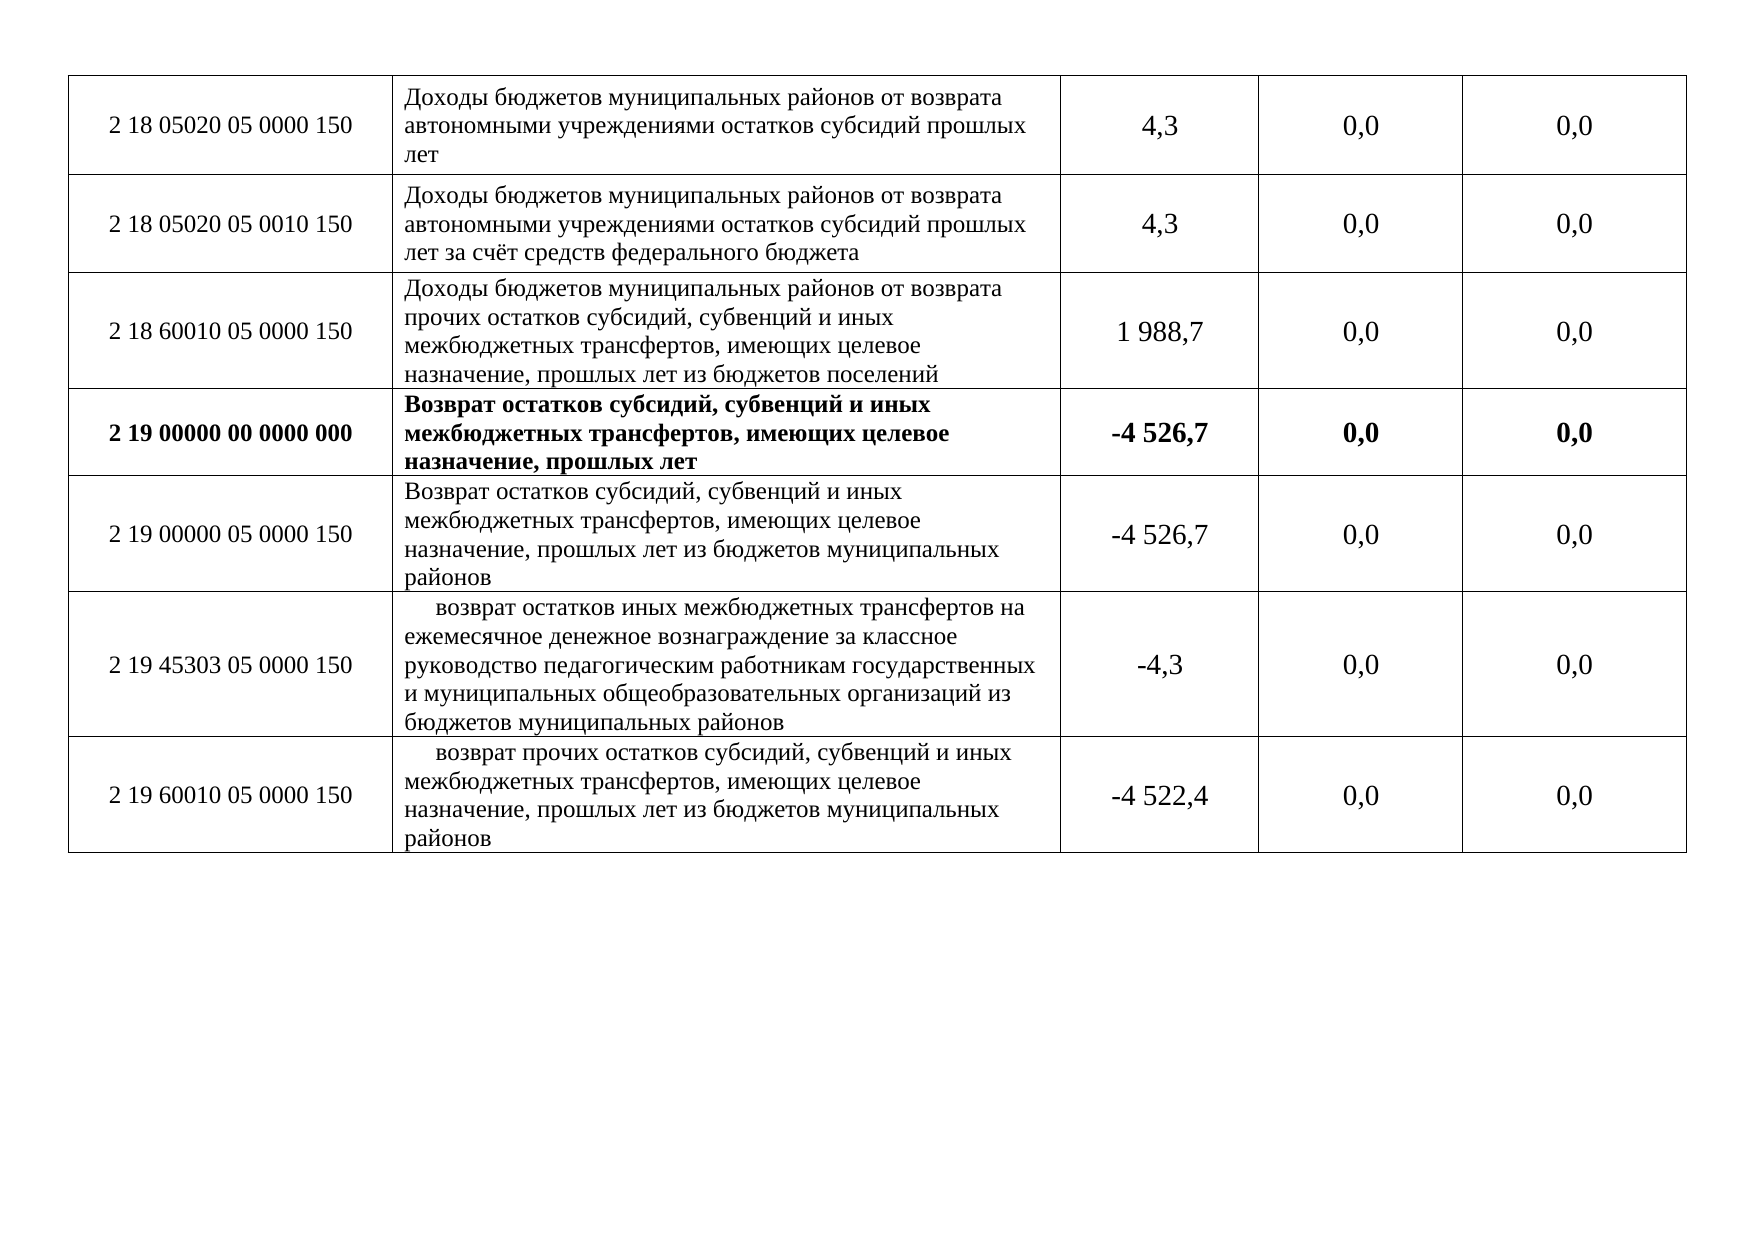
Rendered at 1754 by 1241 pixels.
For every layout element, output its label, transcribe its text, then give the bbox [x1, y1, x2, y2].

table_cell 4,3 [1061, 76, 1258, 173]
table_cell 0,0 [1463, 592, 1686, 736]
table_cell 4,3 [1061, 175, 1258, 272]
table_cell -4,3 [1061, 592, 1258, 736]
table_cell 0,0 [1259, 389, 1462, 475]
table_cell 2 19 00000 00 0000 000 [69, 389, 392, 475]
table_cell Возврат остатков субсидий, субвенций и иных межбюджетных трансфертов, имеющих целевое назначение, прошлых лет из бюджетов муниципальных районов [393, 476, 1060, 591]
table_cell 0,0 [1259, 175, 1462, 272]
table_cell 0,0 [1463, 76, 1686, 173]
table_cell Доходы бюджетов муниципальных районов от возврата автономными учреждениями остатков субсидий прошлых лет за счёт средств федерального бюджета [393, 175, 1060, 272]
table_cell 0,0 [1463, 737, 1686, 852]
table_cell 0,0 [1463, 476, 1686, 591]
table_cell 0,0 [1463, 389, 1686, 475]
table_cell 0,0 [1463, 175, 1686, 272]
table_cell 2 19 00000 05 0000 150 [69, 476, 392, 591]
table_cell 0,0 [1259, 592, 1462, 736]
table_cell возврат прочих остатков субсидий, субвенций и иных межбюджетных трансфертов, имеющих целевое назначение, прошлых лет из бюджетов муниципальных районов [393, 737, 1060, 852]
table_cell возврат остатков иных межбюджетных трансфертов на ежемесячное денежное вознаграждение за классное руководство педагогическим работникам государственных и муниципальных общеобразовательных организаций из бюджетов муниципальных районов [393, 592, 1060, 736]
table_cell 0,0 [1259, 273, 1462, 388]
table_cell 0,0 [1463, 273, 1686, 388]
table_cell 2 18 05020 05 0010 150 [69, 175, 392, 272]
table_cell 0,0 [1259, 737, 1462, 852]
table_cell 0,0 [1259, 476, 1462, 591]
table_cell -4 526,7 [1061, 389, 1258, 475]
table_cell Возврат остатков субсидий, субвенций и иных межбюджетных трансфертов, имеющих целевое назначение, прошлых лет [393, 389, 1060, 475]
table_cell 1 988,7 [1061, 273, 1258, 388]
table_cell 2 18 60010 05 0000 150 [69, 273, 392, 388]
table_cell 2 19 60010 05 0000 150 [69, 737, 392, 852]
table_cell -4 522,4 [1061, 737, 1258, 852]
table_cell -4 526,7 [1061, 476, 1258, 591]
table_cell Доходы бюджетов муниципальных районов от возврата автономными учреждениями остатков субсидий прошлых лет [393, 76, 1060, 173]
table_cell 0,0 [1259, 76, 1462, 173]
table_cell 2 19 45303 05 0000 150 [69, 592, 392, 736]
table_cell Доходы бюджетов муниципальных районов от возврата прочих остатков субсидий, субвенций и иных межбюджетных трансфертов, имеющих целевое назначение, прошлых лет из бюджетов поселений [393, 273, 1060, 388]
table_cell 2 18 05020 05 0000 150 [69, 76, 392, 173]
